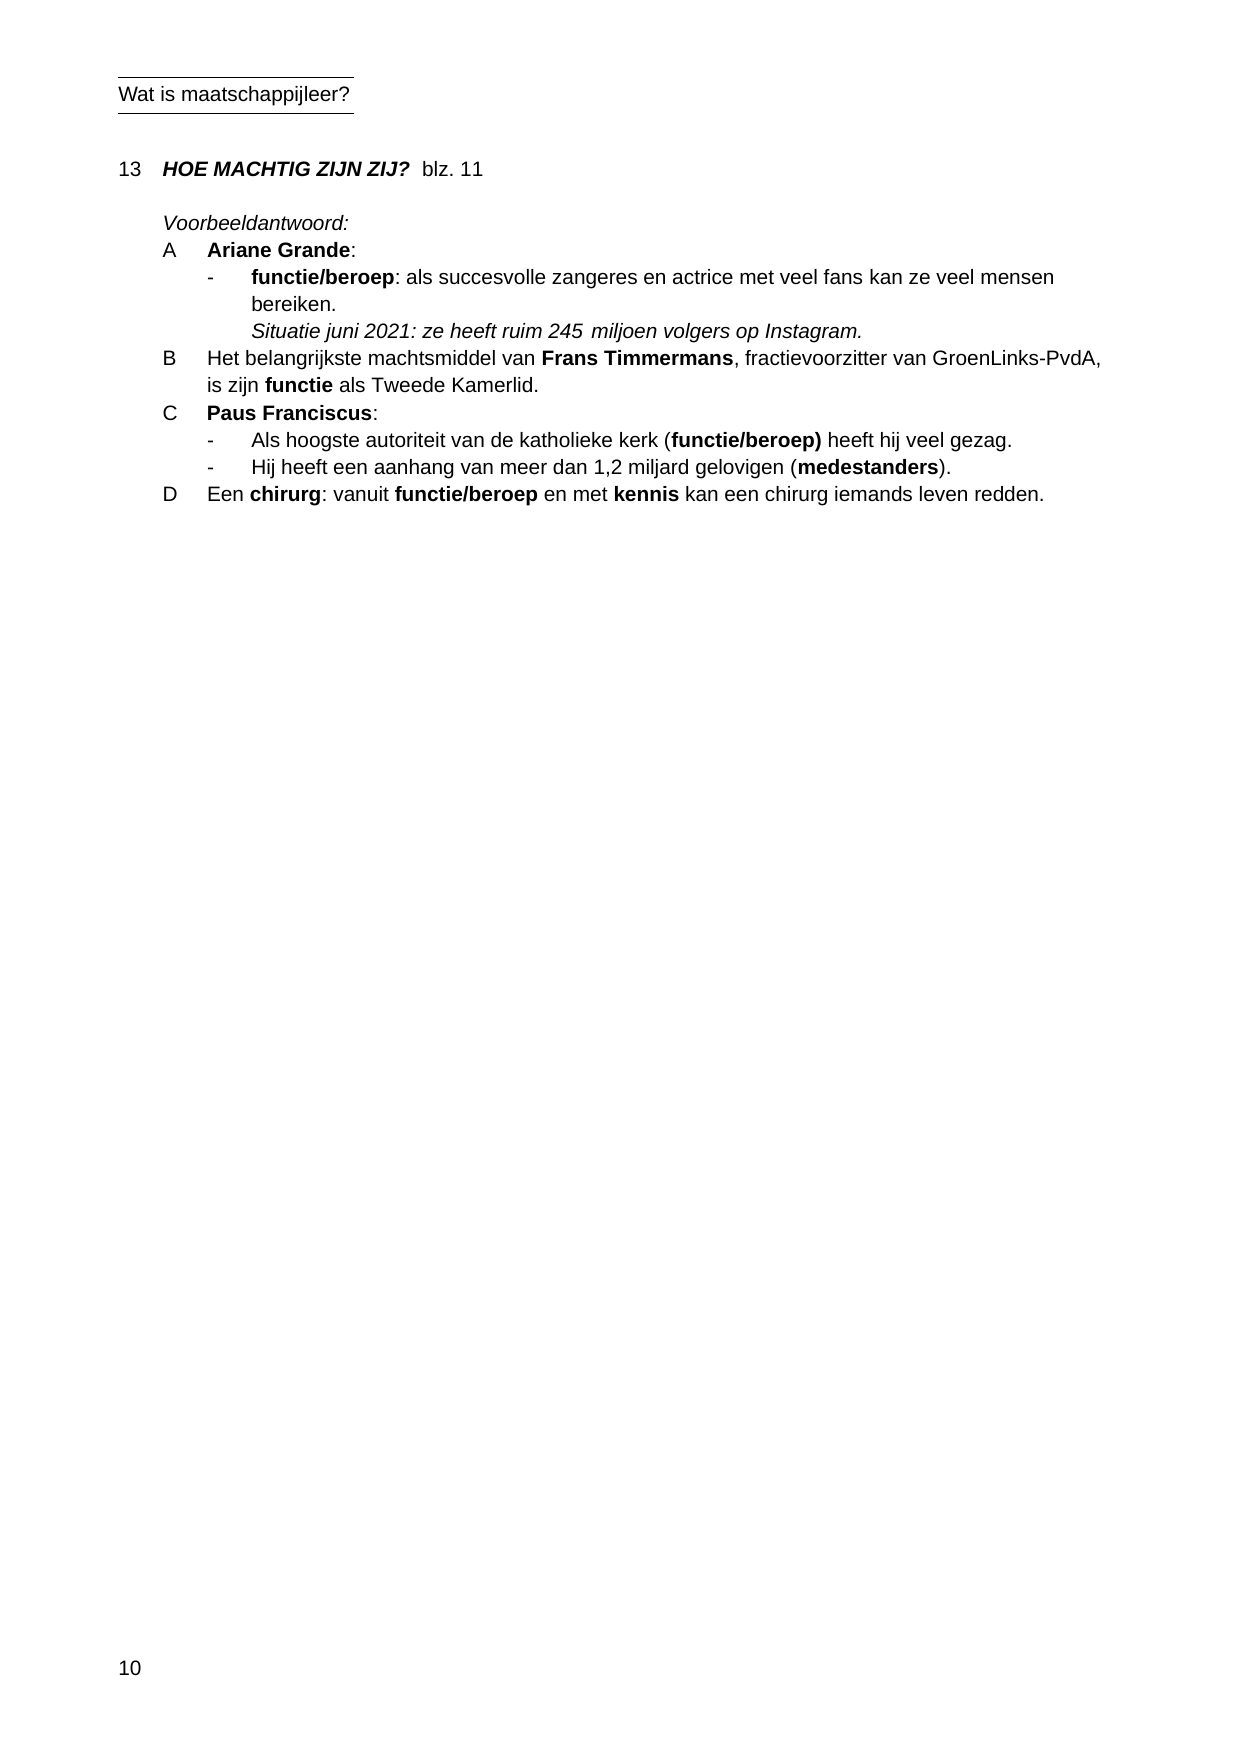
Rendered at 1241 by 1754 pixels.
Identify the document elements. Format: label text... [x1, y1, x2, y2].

text Situatie juni 2021: ze heeft ruim 245 miljoen volgers op Instagram. [251, 316, 1122, 343]
text 13 HOE MACHTIG ZIJN ZIJ? blz. 11 [118, 153, 1122, 181]
text Voorbeeldantwoord: [162, 208, 1122, 235]
text A Ariane Grande: [162, 235, 1122, 262]
text - Hij heeft een aanhang van meer dan 1,2 miljard gelovigen (medestanders). [207, 451, 1122, 478]
text C Paus Franciscus: [162, 397, 1122, 424]
text - Als hoogste autoriteit van de katholieke kerk (functie/beroep) heeft hij veel gezag. [207, 424, 1122, 451]
text B Het belangrijkste machtsmiddel van Frans Timmermans, fractievoorzitter van GroenLinks-PvdA, is zijn functie als Tweede Kamerlid. [162, 343, 1122, 397]
text D Een chirurg: vanuit functie/beroep en met kennis kan een chirurg iemands leven redden. [162, 478, 1122, 506]
text - functie/beroep: als succesvolle zangeres en actrice met veel fans kan ze veel mensen bereiken. [207, 262, 1122, 316]
